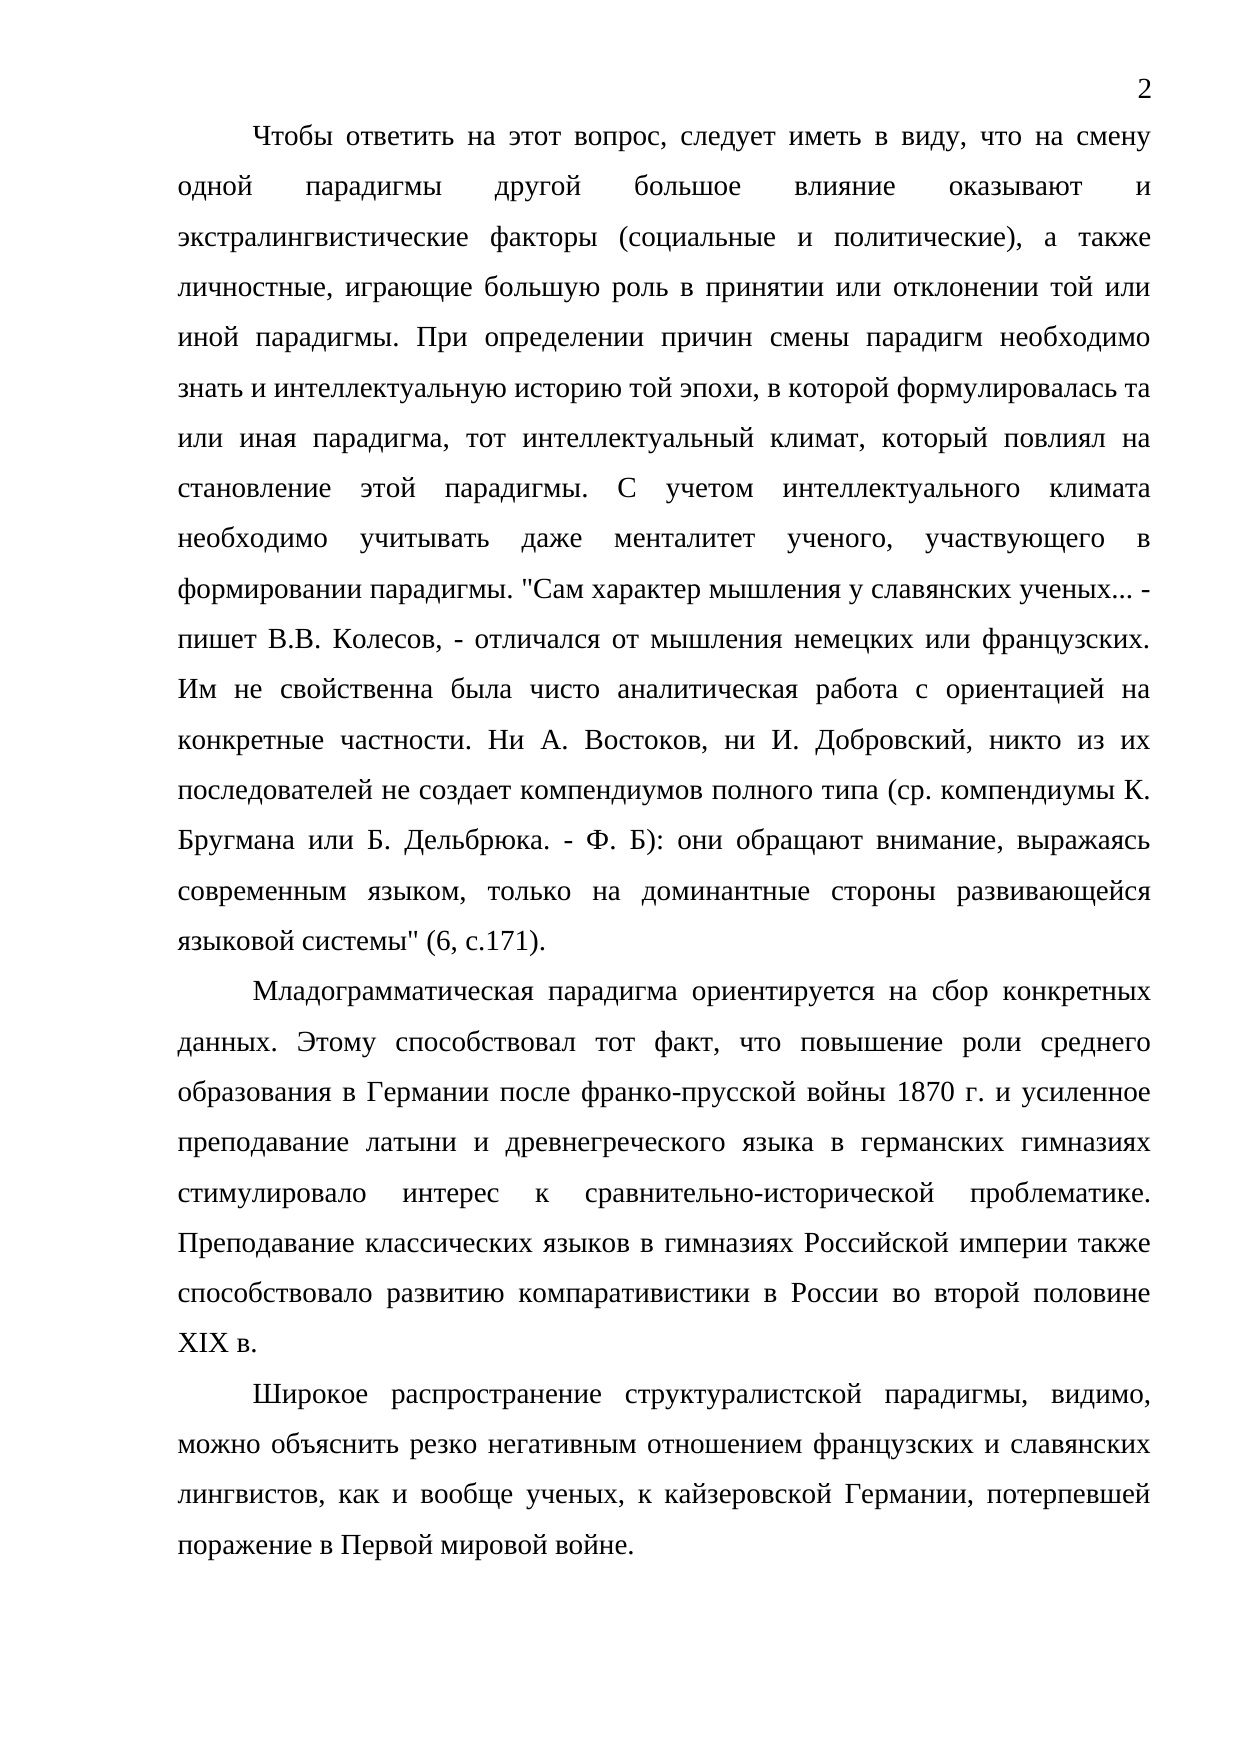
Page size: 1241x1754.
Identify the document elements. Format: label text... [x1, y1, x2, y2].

text Широкое распространение структуралистской парадигмы, видимо, можно объяснить резко негативным отношением французских и славянских лингвистов, как и вообще ученых, к кайзеровской Германии, потерпевшей поражение в Первой мировой войне. [177, 1376, 1152, 1560]
text Младограмматическая парадигма ориентируется на сбор конкретных данных. Этому способствовал тот факт, что повышение роли среднего образования в Германии после франко-прусской войны 1870 г. и усиленное преподавание латыни и древнегреческого языка в германских гимназиях стимулировало интерес к сравнительно-исторической проблематике. Преподавание классических языков в гимназиях Российской империи также способствовало развитию компаративистики в России во второй половине XIX в. [177, 973, 1152, 1359]
text Чтобы ответить на этот вопрос, следует иметь в виду, что на смену одной парадигмы другой большое влияние оказывают и экстралингвистические факторы (социальные и политические), а также личностные, играющие большую роль в принятии или отклонении той или иной парадигмы. При определении причин смены парадигм необходимо знать и интеллектуальную историю той эпохи, в которой формулировалась та или иная парадигма, тот интеллектуальный климат, который повлиял на становление этой парадигмы. С учетом интеллектуального климата необходимо учитывать даже менталитет ученого, участвующего в формировании парадигмы. "Сам характер мышления у славянских ученых... - пишет В.В. Колесов, - отличался от мышления немецких или французских. Им не свойственна была чисто аналитическая работа с ориентацией на конкретные частности. Ни А. Востоков, ни И. Добровский, никто из их последователей не создает компендиумов полного типа (ср. компендиумы К. Бругмана или Б. Дельбрюка. - Ф. Б): они обращают внимание, выражаясь современным языком, только на доминантные стороны развивающейся языковой системы" (6, с.171). [177, 118, 1152, 957]
